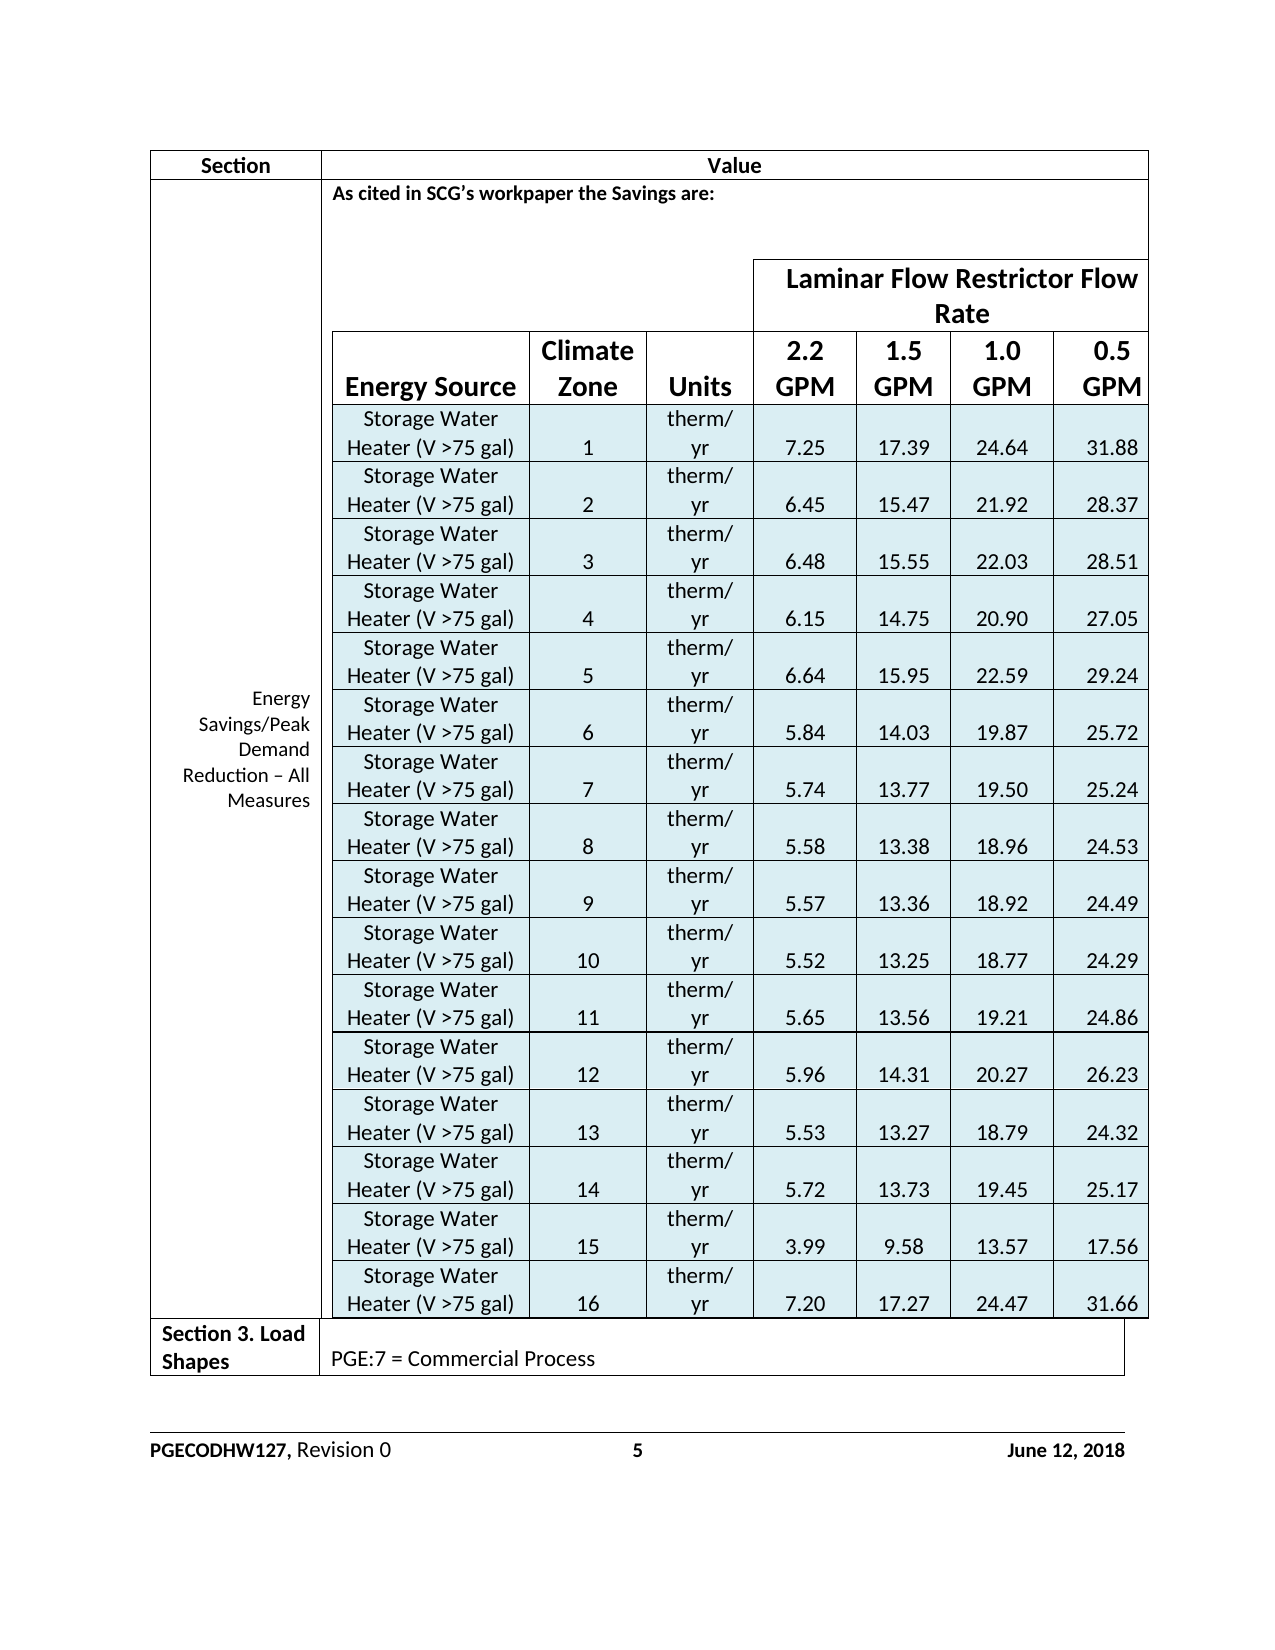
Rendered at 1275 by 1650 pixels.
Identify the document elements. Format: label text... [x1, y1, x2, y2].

table_cell Energy Savings/Peak Demand Reduction – All Measures [151, 180, 321, 1318]
table_header Section [151, 151, 321, 179]
table_header Value [322, 151, 1148, 179]
table_cell As cited in SCG’s workpaper the Savings are: [322, 180, 1148, 1318]
table_cell Section 3. Load Shapes [151, 1319, 319, 1375]
table_cell PGE:7 = Commercial Process [320, 1319, 1124, 1375]
